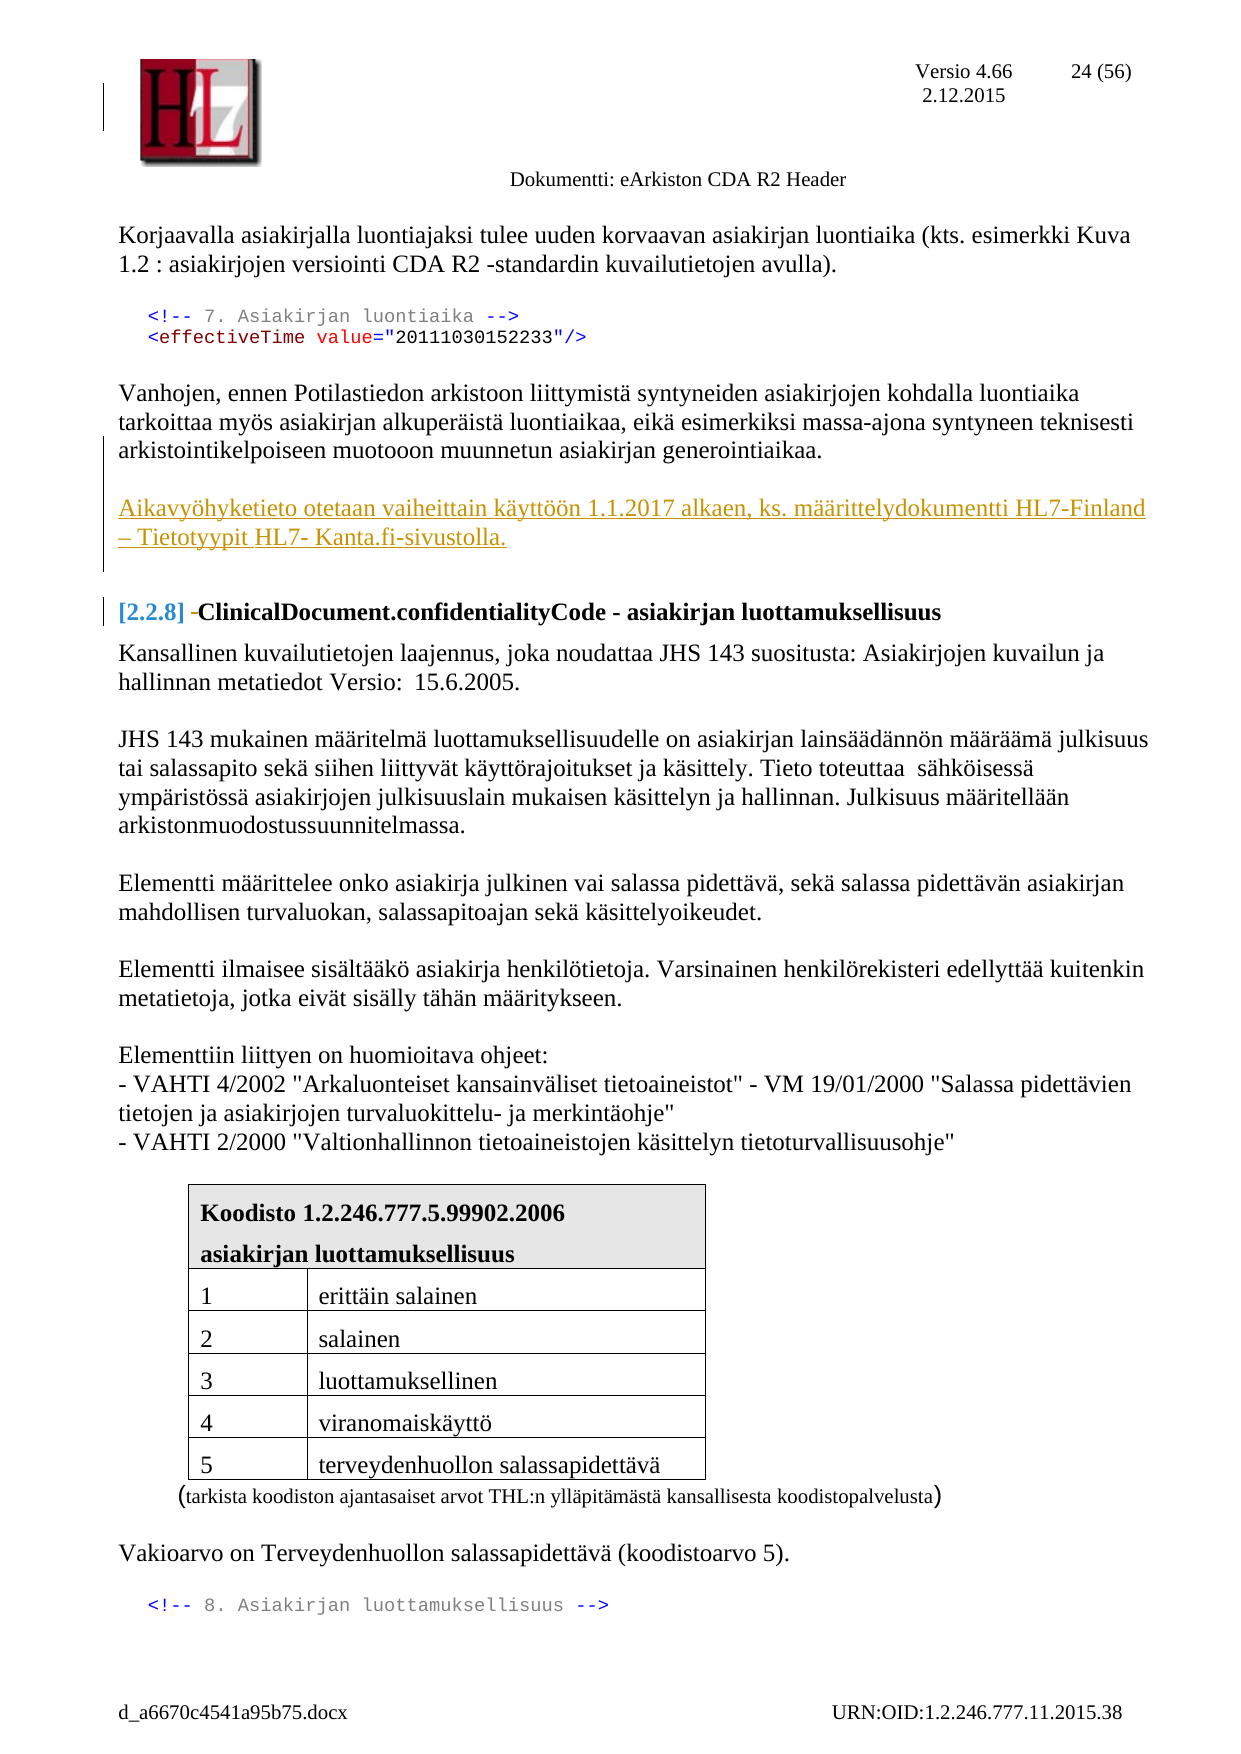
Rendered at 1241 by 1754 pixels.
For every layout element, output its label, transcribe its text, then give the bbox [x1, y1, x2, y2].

subtitle ClinicalDocument.confidentialityCode - asiakirjan luottamuksellisuus [118, 597, 1152, 626]
picture [140, 59, 263, 167]
text <!-- 8. Asiakirjan luottamuksellisuus --> [118, 1595, 1152, 1617]
text Vanhojen, ennen Potilastiedon arkistoon liittymistä syntyneiden asiakirjojen kohdalla luontiaika tarkoittaa myös asiakirjan alkuperäistä luontiaikaa, eikä esimerkiksi massa-ajona syntyneen teknisesti arkistointikelpoiseen muotooon muunnetun asiakirjan generointiaikaa. [118, 378, 1152, 464]
table_header Koodisto 1.2.246.777.5.99902.2006 asiakirjan luottamuksellisuus [189, 1185, 705, 1268]
table_cell 4 [189, 1396, 307, 1437]
table_cell 5 [189, 1438, 307, 1479]
table_cell terveydenhuollon salassapidettävä [308, 1438, 705, 1479]
table_cell 1 [189, 1269, 307, 1310]
text Elementti ilmaisee sisältääkö asiakirja henkilötietoja. Varsinainen henkilörekisteri edellyttää kuitenkin metatietoja, jotka eivät sisälly tähän määritykseen. [118, 954, 1152, 1012]
text <!-- 7. Asiakirjan luontiaika --> [118, 307, 1152, 328]
text Elementti määrittelee onko asiakirja julkinen vai salassa pidettävä, sekä salassa pidettävän asiakirjan mahdollisen turvaluokan, salassapitoajan sekä käsittelyoikeudet. [118, 868, 1152, 926]
table_cell 3 [189, 1354, 307, 1395]
text Vakioarvo on Terveydenhuollon salassapidettävä (koodistoarvo 5). [118, 1538, 1152, 1567]
table_cell viranomaiskäyttö [308, 1396, 705, 1437]
text JHS 143 mukainen määritelmä luottamuksellisuudelle on asiakirjan lainsäädännön määräämä julkisuus tai salassapito sekä siihen liittyvät käyttörajoitukset ja käsittely. Tieto toteuttaa sähköisessä ympäristössä asiakirjojen julkisuuslain mukaisen käsittelyn ja hallinnan. Julkisuus määritellään arkistonmuodostussuunnitelmassa. [118, 724, 1152, 839]
table_cell luottamuksellinen [308, 1354, 705, 1395]
table_cell 2 [189, 1311, 307, 1352]
text Korjaavalla asiakirjalla luontiajaksi tulee uuden korvaavan asiakirjan luontiaika (kts. esimerkki Kuva 1.2 : asiakirjojen versiointi CDA R2 -standardin kuvailutietojen avulla). [118, 221, 1152, 278]
text - VAHTI 2/2000 "Valtionhallinnon tietoaineistojen käsittelyn tietoturvallisuusohje" [118, 1127, 1152, 1156]
text - VAHTI 4/2002 "Arkaluonteiset kansainväliset tietoaineistot" - VM 19/01/2000 "Salassa pidettävien tietojen ja asiakirjojen turvaluokittelu- ja merkintäohje" [118, 1069, 1152, 1127]
text (tarkista koodiston ajantasaiset arvot THL:n ylläpitämästä kansallisesta koodistopalvelusta) [148, 1480, 1152, 1509]
text Kansallinen kuvailutietojen laajennus, joka noudattaa JHS 143 suositusta: Asiakirjojen kuvailun ja hallinnan metatiedot Versio: 15.6.2005. [118, 638, 1152, 696]
text <effectiveTime value="20111030152233"/> [118, 328, 1152, 349]
table_cell salainen [308, 1311, 705, 1352]
text Elementtiin liittyen on huomioitava ohjeet: [118, 1041, 1152, 1069]
table_cell erittäin salainen [308, 1269, 705, 1310]
